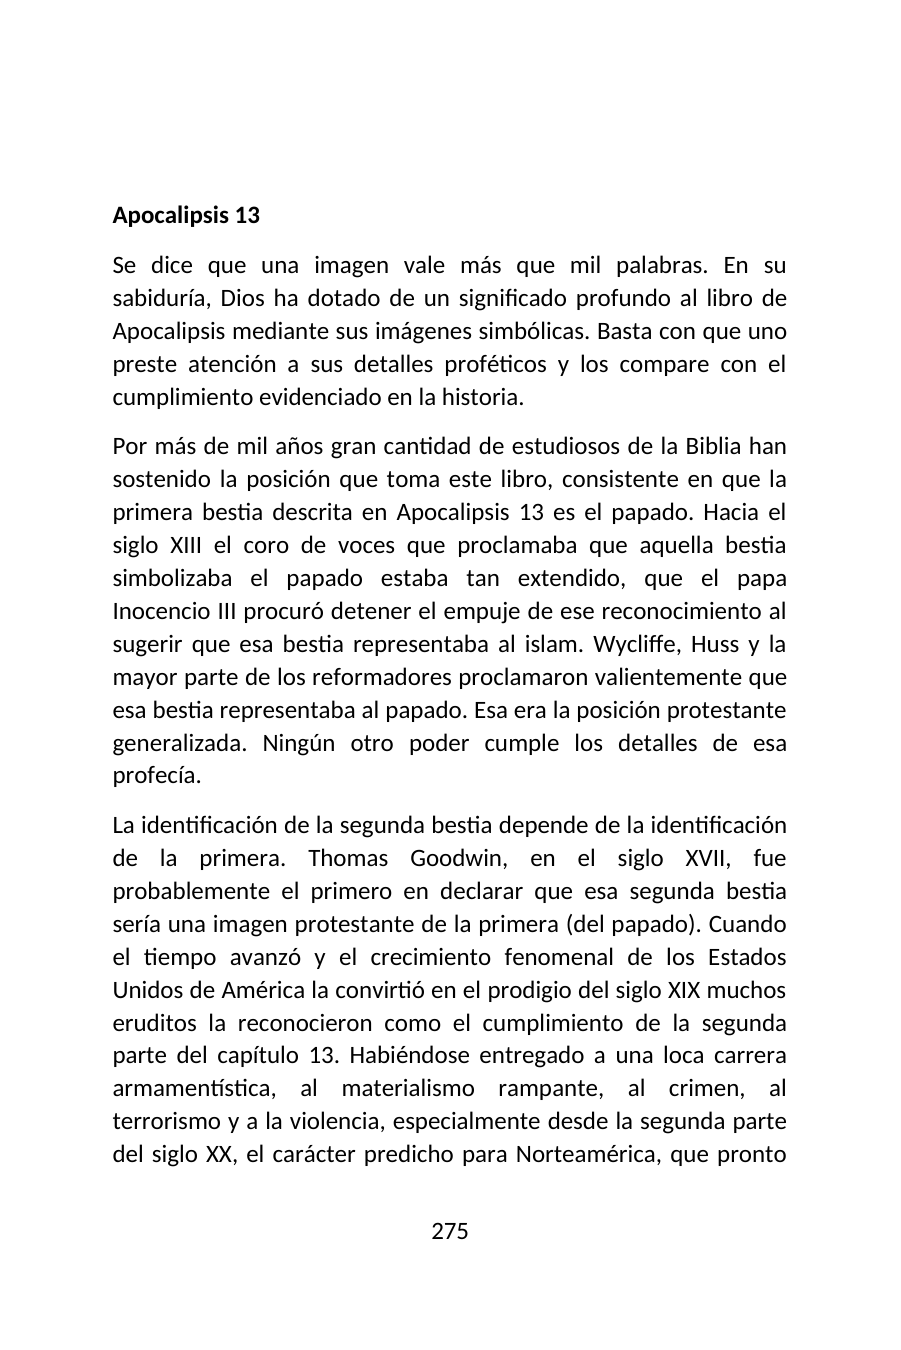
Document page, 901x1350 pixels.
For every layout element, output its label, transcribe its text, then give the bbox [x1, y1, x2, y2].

text Apocalipsis 13 [112, 199, 788, 230]
text Por más de mil años gran cantidad de estudiosos de la Biblia han sostenido la posición que toma este libro, consistente en que la primera bestia descrita en Apocalipsis 13 es el papado. Hacia el siglo XIII el coro de voces que proclamaba que aquella bestia simbolizaba el papado estaba tan extendido, que el papa Inocencio III procuró detener el empuje de ese reconocimiento al sugerir que esa bestia representaba al islam. Wycliffe, Huss y la mayor parte de los reformadores proclamaron valientemente que esa bestia representaba al papado. Esa era la posición protestante generalizada. Ningún otro poder cumple los detalles de esa profecía. [112, 430, 788, 790]
text Se dice que una imagen vale más que mil palabras. En su sabiduría, Dios ha dotado de un significado profundo al libro de Apocalipsis mediante sus imágenes simbólicas. Basta con que uno preste atención a sus detalles proféticos y los compare con el cumplimiento evidenciado en la historia. [112, 249, 788, 411]
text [112, 809, 788, 1169]
